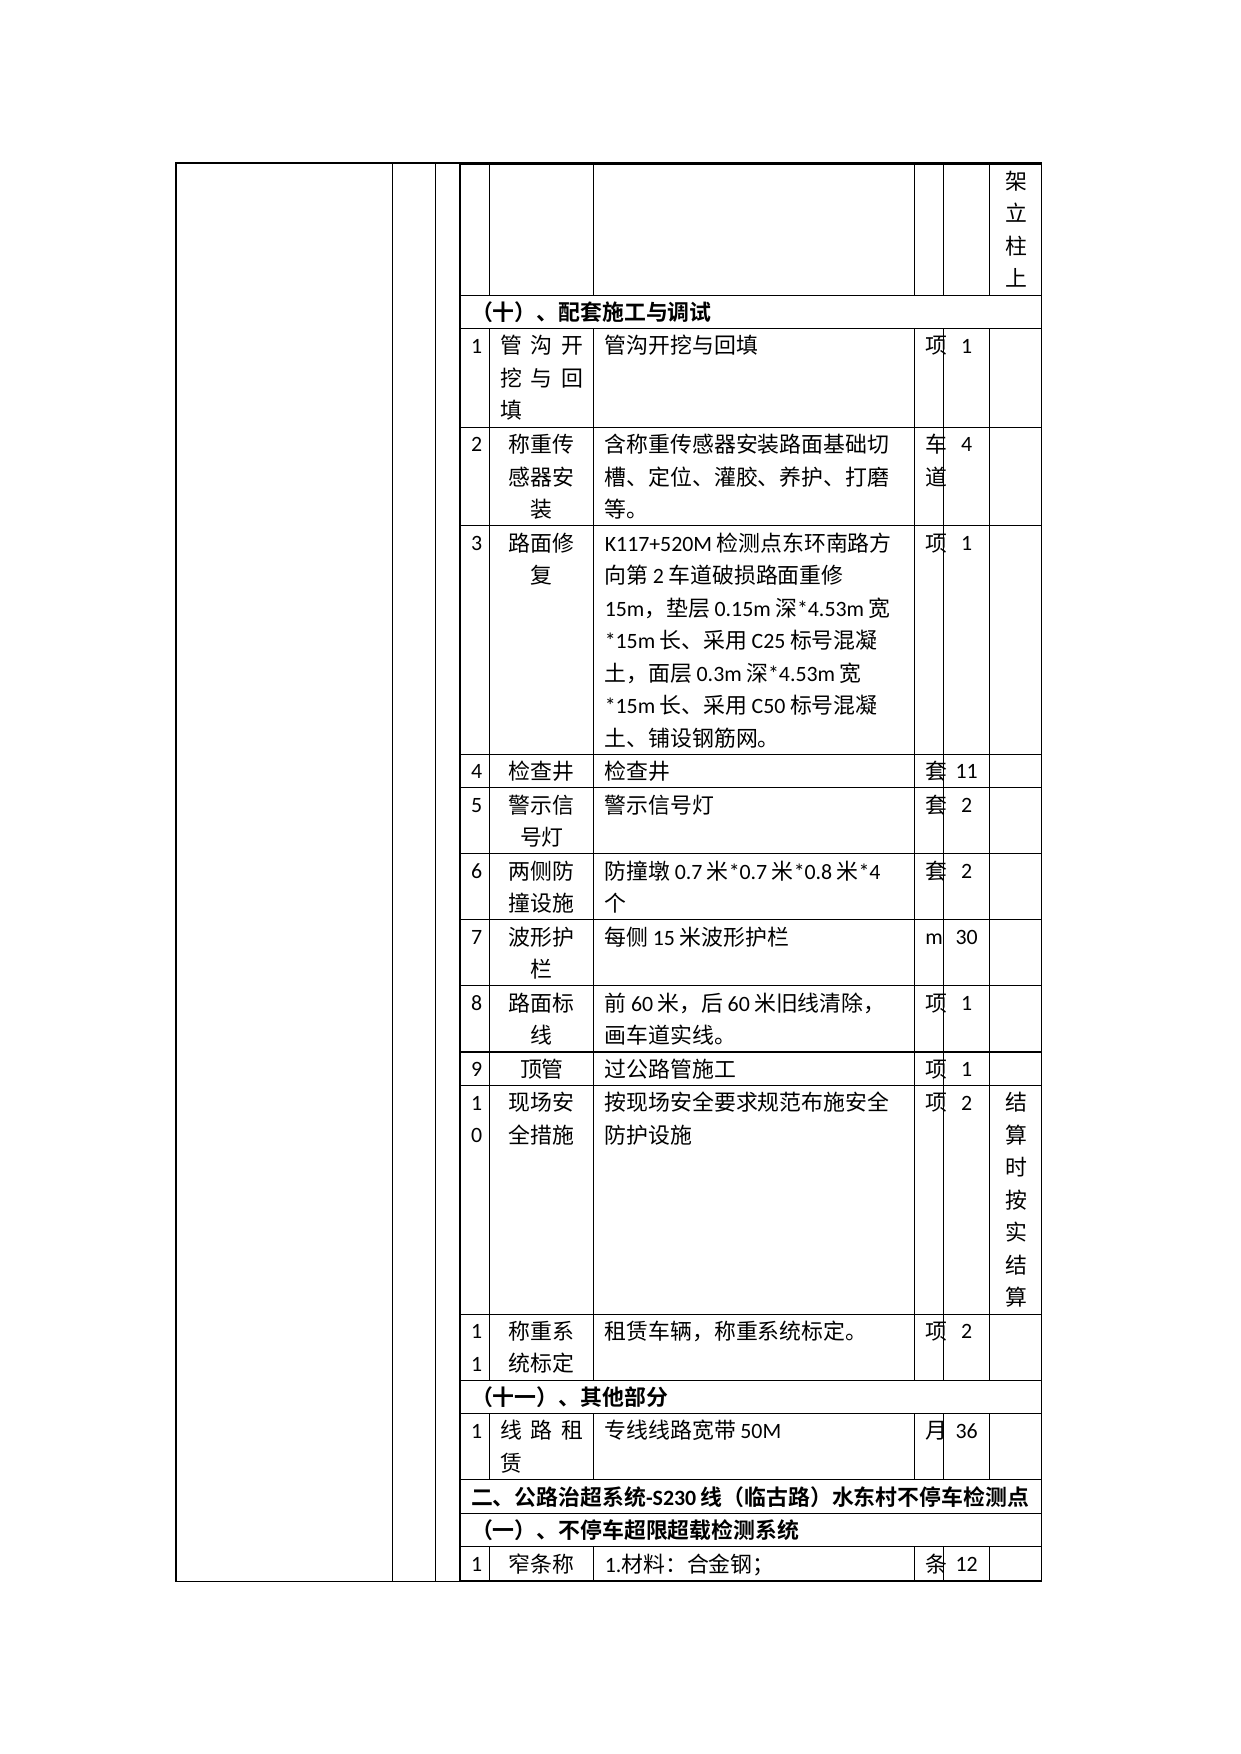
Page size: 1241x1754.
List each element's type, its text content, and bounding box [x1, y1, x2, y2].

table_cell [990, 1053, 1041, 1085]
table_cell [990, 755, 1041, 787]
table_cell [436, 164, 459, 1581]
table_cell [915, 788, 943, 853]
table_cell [594, 1086, 914, 1314]
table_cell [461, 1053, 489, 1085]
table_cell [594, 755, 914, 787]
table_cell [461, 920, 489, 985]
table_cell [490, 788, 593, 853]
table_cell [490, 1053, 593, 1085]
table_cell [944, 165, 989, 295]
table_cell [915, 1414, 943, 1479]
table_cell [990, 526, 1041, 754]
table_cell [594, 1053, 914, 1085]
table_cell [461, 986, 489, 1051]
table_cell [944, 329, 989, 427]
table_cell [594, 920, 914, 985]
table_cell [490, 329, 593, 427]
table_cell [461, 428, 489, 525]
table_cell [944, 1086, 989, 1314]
table_cell [177, 164, 392, 1581]
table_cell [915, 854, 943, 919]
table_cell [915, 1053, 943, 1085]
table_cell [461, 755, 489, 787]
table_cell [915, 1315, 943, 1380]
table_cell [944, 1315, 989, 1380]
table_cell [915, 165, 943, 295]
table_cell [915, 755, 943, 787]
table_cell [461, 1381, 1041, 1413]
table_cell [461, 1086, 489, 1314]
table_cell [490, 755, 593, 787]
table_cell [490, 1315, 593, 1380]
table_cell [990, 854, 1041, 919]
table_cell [594, 165, 914, 295]
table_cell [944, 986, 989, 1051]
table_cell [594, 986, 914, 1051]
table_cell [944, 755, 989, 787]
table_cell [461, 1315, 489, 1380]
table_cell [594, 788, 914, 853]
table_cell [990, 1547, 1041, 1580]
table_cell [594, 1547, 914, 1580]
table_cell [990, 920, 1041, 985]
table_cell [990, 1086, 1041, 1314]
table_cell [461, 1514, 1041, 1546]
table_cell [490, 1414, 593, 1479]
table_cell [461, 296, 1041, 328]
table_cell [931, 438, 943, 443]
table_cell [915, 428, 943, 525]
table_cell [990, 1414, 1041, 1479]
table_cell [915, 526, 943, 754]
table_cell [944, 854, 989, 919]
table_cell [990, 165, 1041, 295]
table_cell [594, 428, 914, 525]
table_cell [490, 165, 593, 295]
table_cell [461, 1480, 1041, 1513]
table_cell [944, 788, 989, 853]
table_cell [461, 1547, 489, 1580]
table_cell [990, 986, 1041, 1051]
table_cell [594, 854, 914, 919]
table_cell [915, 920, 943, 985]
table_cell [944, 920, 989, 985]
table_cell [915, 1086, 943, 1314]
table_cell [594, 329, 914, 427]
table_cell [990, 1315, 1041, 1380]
table_cell 1 [393, 164, 435, 1581]
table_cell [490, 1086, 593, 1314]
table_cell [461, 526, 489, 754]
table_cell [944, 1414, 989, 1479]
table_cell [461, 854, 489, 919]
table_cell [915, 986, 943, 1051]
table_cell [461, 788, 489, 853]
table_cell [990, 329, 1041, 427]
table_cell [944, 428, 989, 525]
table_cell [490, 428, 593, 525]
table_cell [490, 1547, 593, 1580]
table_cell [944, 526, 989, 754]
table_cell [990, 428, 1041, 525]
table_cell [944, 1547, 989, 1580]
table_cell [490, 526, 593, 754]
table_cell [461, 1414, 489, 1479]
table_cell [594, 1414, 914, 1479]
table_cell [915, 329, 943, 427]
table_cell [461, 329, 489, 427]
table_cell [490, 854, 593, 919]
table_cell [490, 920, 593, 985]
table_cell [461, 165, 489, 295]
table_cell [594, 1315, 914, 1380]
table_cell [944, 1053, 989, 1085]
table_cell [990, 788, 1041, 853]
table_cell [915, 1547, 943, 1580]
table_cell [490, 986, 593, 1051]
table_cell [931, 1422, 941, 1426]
